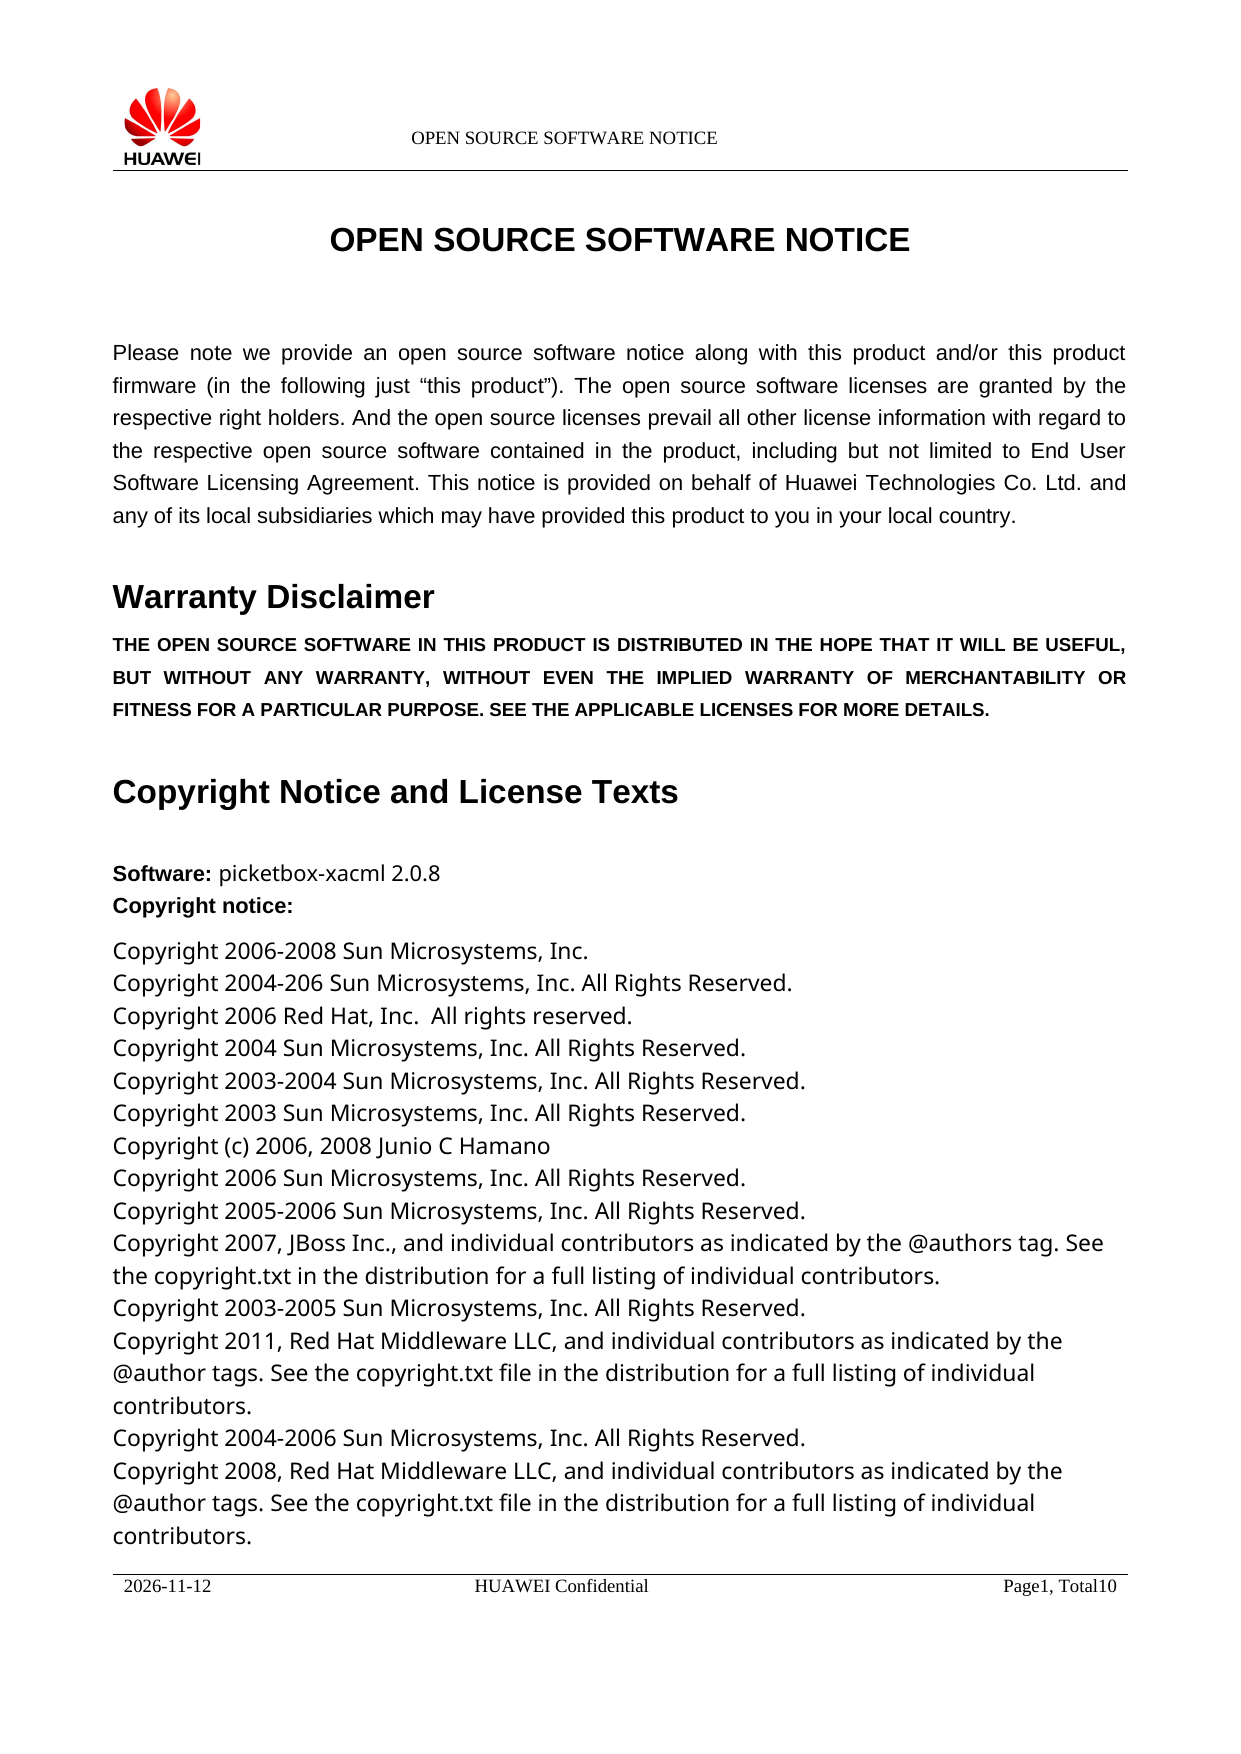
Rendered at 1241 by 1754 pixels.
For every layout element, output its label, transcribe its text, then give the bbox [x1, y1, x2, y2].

text Copyright Notice and License Texts [112, 759, 1128, 824]
text Warranty Disclaimer [112, 564, 1128, 629]
text OPEN SOURCE SOFTWARE NOTICE [112, 206, 1128, 271]
title Software: picketbox-xacml 2.0.8 [112, 856, 1128, 889]
picture [124, 88, 201, 165]
text Please note we provide an open source software notice along with this product and/or this product firmware (in the following just “this product”). The open source software licenses are granted by the respective right holders. And the open source licenses prevail all other license information with regard to the respective open source software contained in the product, including but not limited to End User Software Licensing Agreement. This notice is provided on behalf of Huawei Technologies Co. Ltd. and any of its local subsidiaries which may have provided this product to you in your local country. [112, 336, 1128, 531]
text Copyright notice: [112, 889, 1128, 921]
text The open source software in this product is distributed in the hope that it will be useful, but WITHOUT ANY WARRANTY, without even the implied warranty of MERCHANTABILITY or FITNESS FOR A PARTICULAR PURPOSE. See the applicable licenses for more details. [112, 629, 1128, 726]
